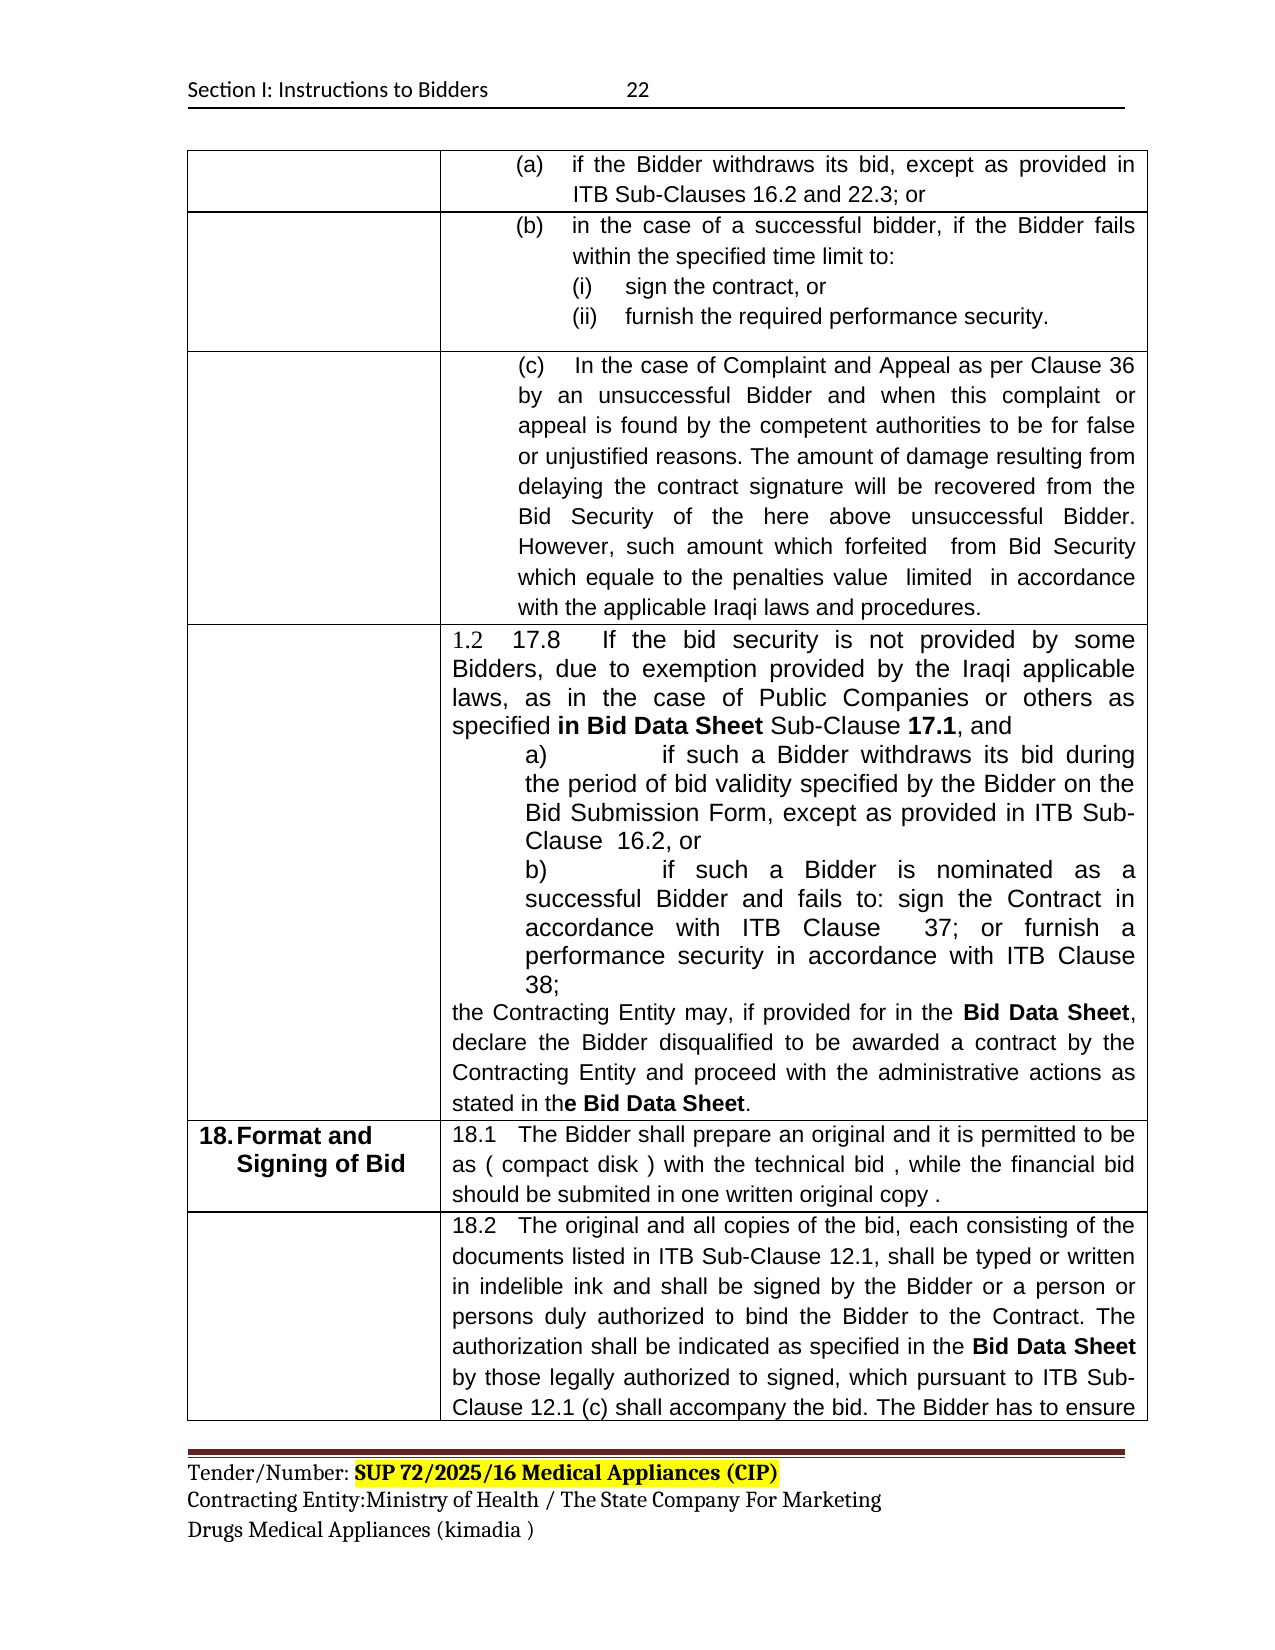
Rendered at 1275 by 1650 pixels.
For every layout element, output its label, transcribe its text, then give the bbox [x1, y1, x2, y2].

table_cell (b) in the case of a successful bidder, if the Bidder fails within the specified time limit to: (i) sign the contract, or (ii) furnish the required performance security. [441, 213, 1147, 351]
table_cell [441, 151, 1147, 211]
table_cell [188, 151, 440, 211]
table_cell 17.8 If the bid security is not provided by some Bidders, due to exemption provided by the Iraqi applicable laws, as in the case of Public Companies or others as specified in Bid Data Sheet Sub-Clause 17.1, and if such a Bidder withdraws its bid during the period of bid validity specified by the Bidder on the Bid Submission Form, except as provided in ITB Sub-Clause 16.2, or if such a Bidder is nominated as a successful Bidder and fails to: sign the Contract in accordance with ITB Clause 37; or furnish a performance security in accordance with ITB Clause 38; the Contracting Entity may, if provided for in the Bid Data Sheet, declare the Bidder disqualified to be awarded a contract by the Contracting Entity and proceed with the administrative actions as stated in the Bid Data Sheet. [441, 625, 1147, 1120]
table_cell [188, 1213, 440, 1420]
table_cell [441, 1213, 1147, 1420]
table_cell 18.1 The Bidder shall prepare an original and it is permitted to be as ( compact disk ) with the technical bid , while the financial bid should be submited in one written original copy . [441, 1121, 1147, 1211]
table_cell [188, 625, 440, 1120]
table_cell [188, 213, 440, 351]
table_cell [188, 352, 440, 624]
table_cell 18. Format and Signing of Bid [188, 1121, 440, 1211]
table_cell (c) In the case of Complaint and Appeal as per Clause 36 by an unsuccessful Bidder and when this complaint or appeal is found by the competent authorities to be for false or unjustified reasons. The amount of damage resulting from delaying the contract signature will be recovered from the Bid Security of the here above unsuccessful Bidder. However, such amount which forfeited from Bid Security which equale to the penalties value limited in accordance with the applicable Iraqi laws and procedures. [441, 352, 1147, 624]
